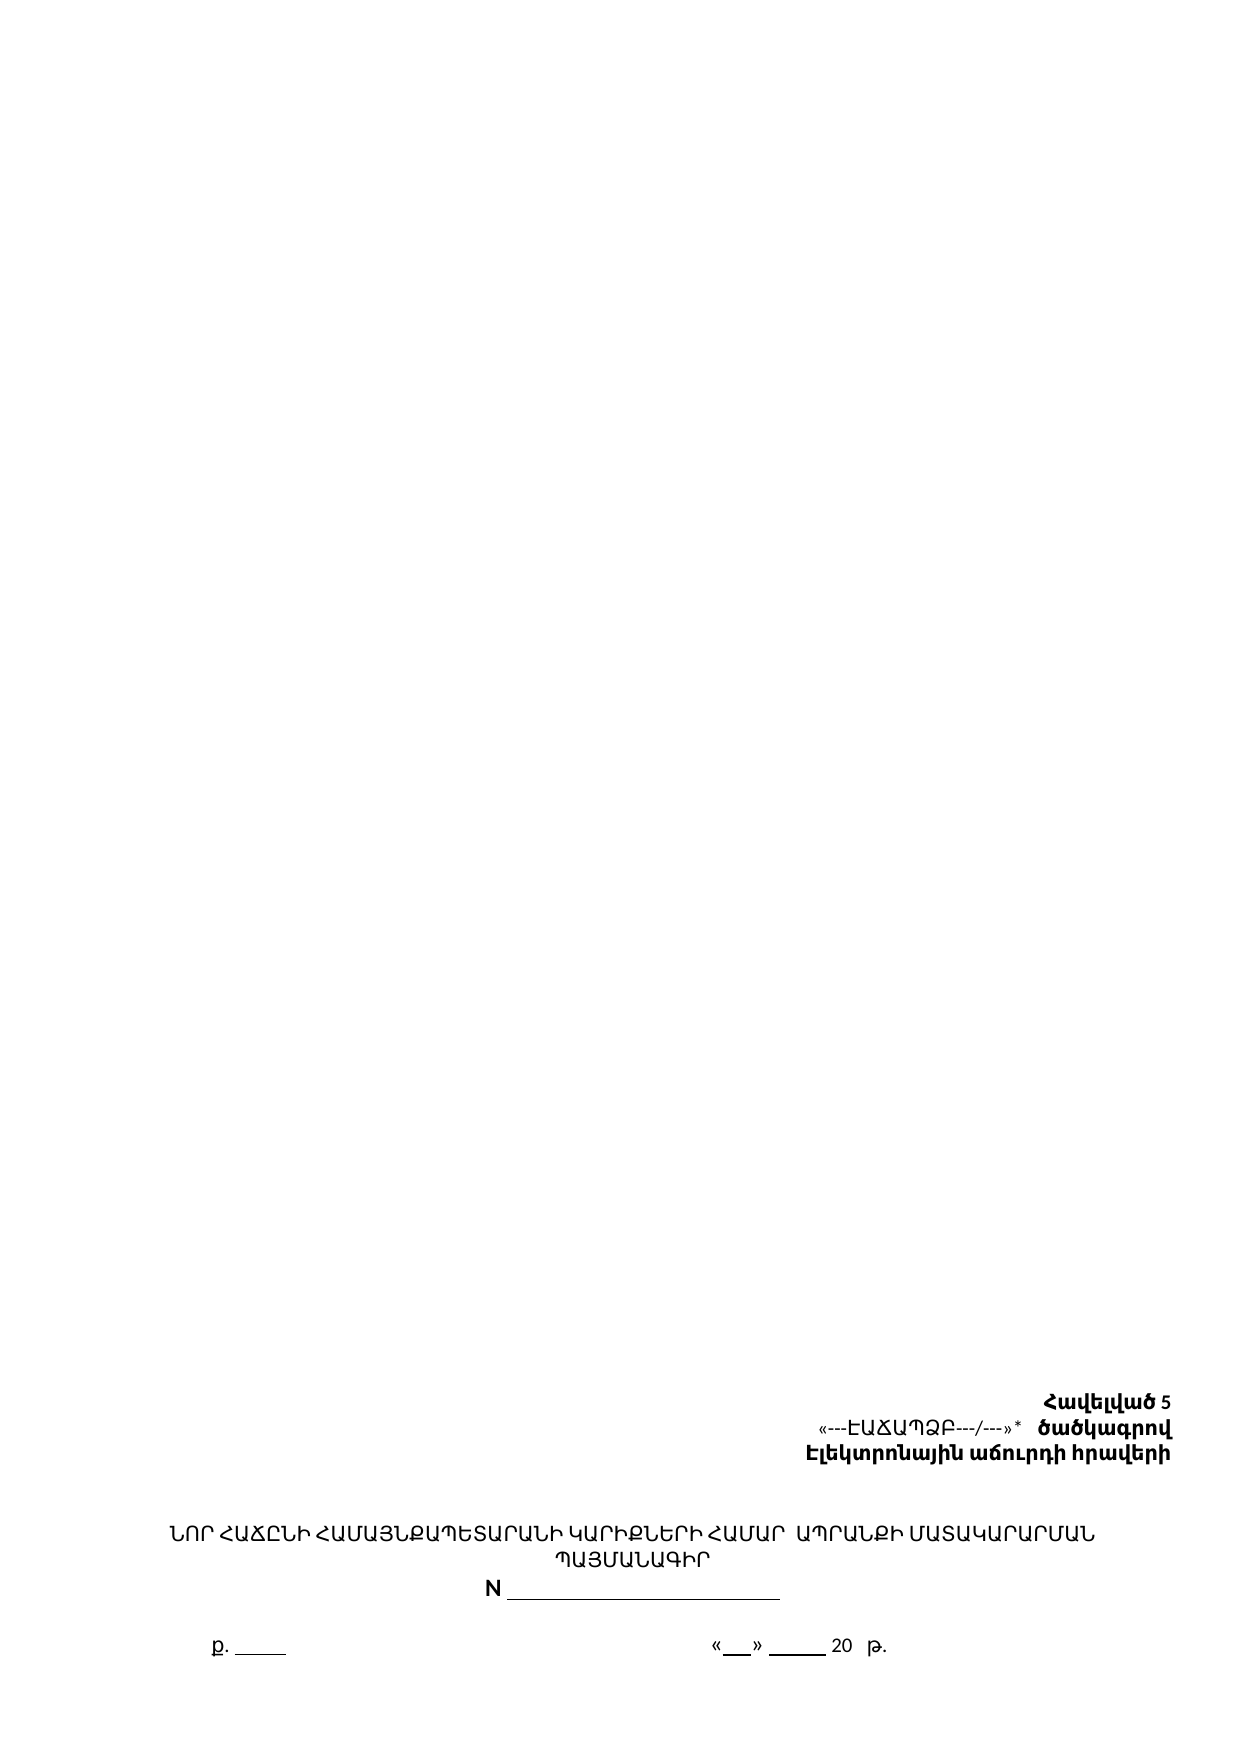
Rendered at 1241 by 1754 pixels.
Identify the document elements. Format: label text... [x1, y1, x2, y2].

text ՊԱՅՄԱՆԱԳԻՐ [79, 1547, 1171, 1572]
text «---ԷԱՃԱՊՁԲ---/---»* ծածկագրով [94, 1415, 1171, 1440]
text Էլեկտրոնային աճուրդի հրավերի [94, 1440, 1171, 1466]
text N [79, 1572, 1171, 1603]
text Հավելված 5 [94, 1389, 1171, 1415]
text ՆՈՐ ՀԱՃԸՆԻ ՀԱՄԱՅՆՔԱՊԵՏԱՐԱՆԻ ԿԱՐԻՔՆԵՐԻ ՀԱՄԱՐ ԱՊՐԱՆՔԻ ՄԱՏԱԿԱՐԱՐՄԱՆ [79, 1522, 1171, 1547]
text ք. « » 20 թ. [94, 1628, 1171, 1659]
